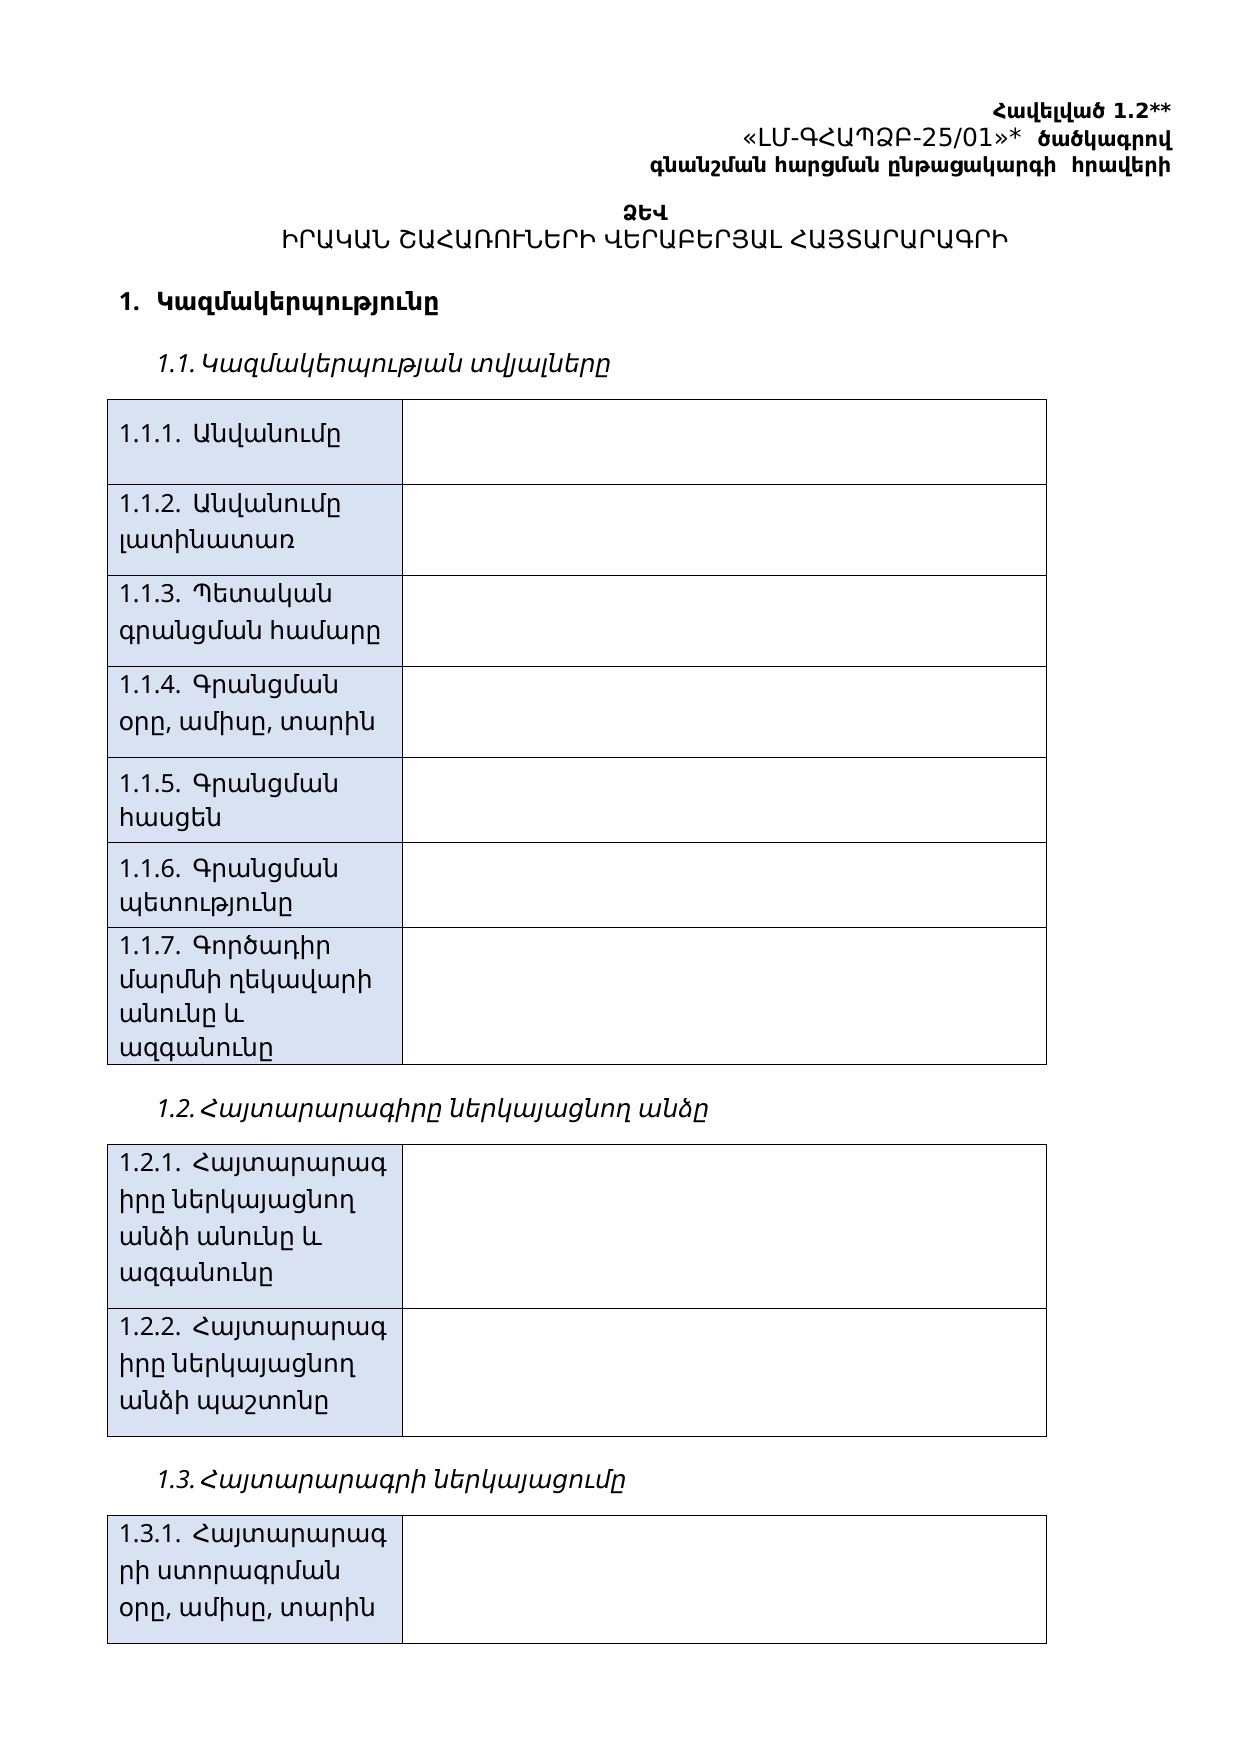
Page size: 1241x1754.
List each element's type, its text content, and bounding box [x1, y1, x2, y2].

text «ԼՄ-ԳՀԱՊՁԲ-25/01»* ծածկագրով [118, 123, 1171, 153]
table_cell Հայտարարագիրը ներկայացնող անձի պաշտոնը [108, 1309, 402, 1436]
table_cell [403, 843, 1046, 927]
text ՁԵՎ [118, 201, 1171, 226]
table_cell Գրանցման հասցեն [108, 758, 402, 842]
table_header Հայտարարագիրը ներկայացնող անձի անունը և ազգանունը [108, 1145, 402, 1308]
text գնանշման հարցման ընթացակարգի հրավերի [118, 153, 1171, 177]
table_cell Պետական գրանցման համարը [108, 576, 402, 666]
table_header Հայտարարագրի ստորագրման օրը, ամիսը, տարին [108, 1516, 402, 1643]
list Կազմակերպությունը [118, 284, 1171, 318]
list Հայտարարագրի ներկայացումը [156, 1462, 1171, 1496]
table_cell Գործադիր մարմնի ղեկավարի անունը և ազգանունը [108, 928, 402, 1064]
subtitle Հավելված 1.2** [118, 99, 1171, 123]
table_cell Գրանցման պետությունը [108, 843, 402, 927]
table_cell [403, 758, 1046, 842]
table_cell [403, 1309, 1046, 1436]
table_cell [403, 485, 1046, 575]
table_cell [403, 928, 1046, 1064]
table_header [403, 400, 1046, 484]
text ԻՐԱԿԱՆ ՇԱՀԱՌՈՒՆԵՐԻ ՎԵՐԱԲԵՐՅԱԼ ՀԱՅՏԱՐԱՐԱԳՐԻ [118, 226, 1171, 255]
table_cell [403, 667, 1046, 757]
table_cell Անվանումը լատինատառ [108, 485, 402, 575]
list Հայտարարագիրը ներկայացնող անձը [156, 1090, 1171, 1124]
table_header Անվանումը [108, 400, 402, 484]
table_header [403, 1516, 1046, 1643]
table_header [403, 1145, 1046, 1308]
table_cell [403, 576, 1046, 666]
list Կազմակերպության տվյալները [156, 346, 1171, 380]
table_cell Գրանցման օրը, ամիսը, տարին [108, 667, 402, 757]
